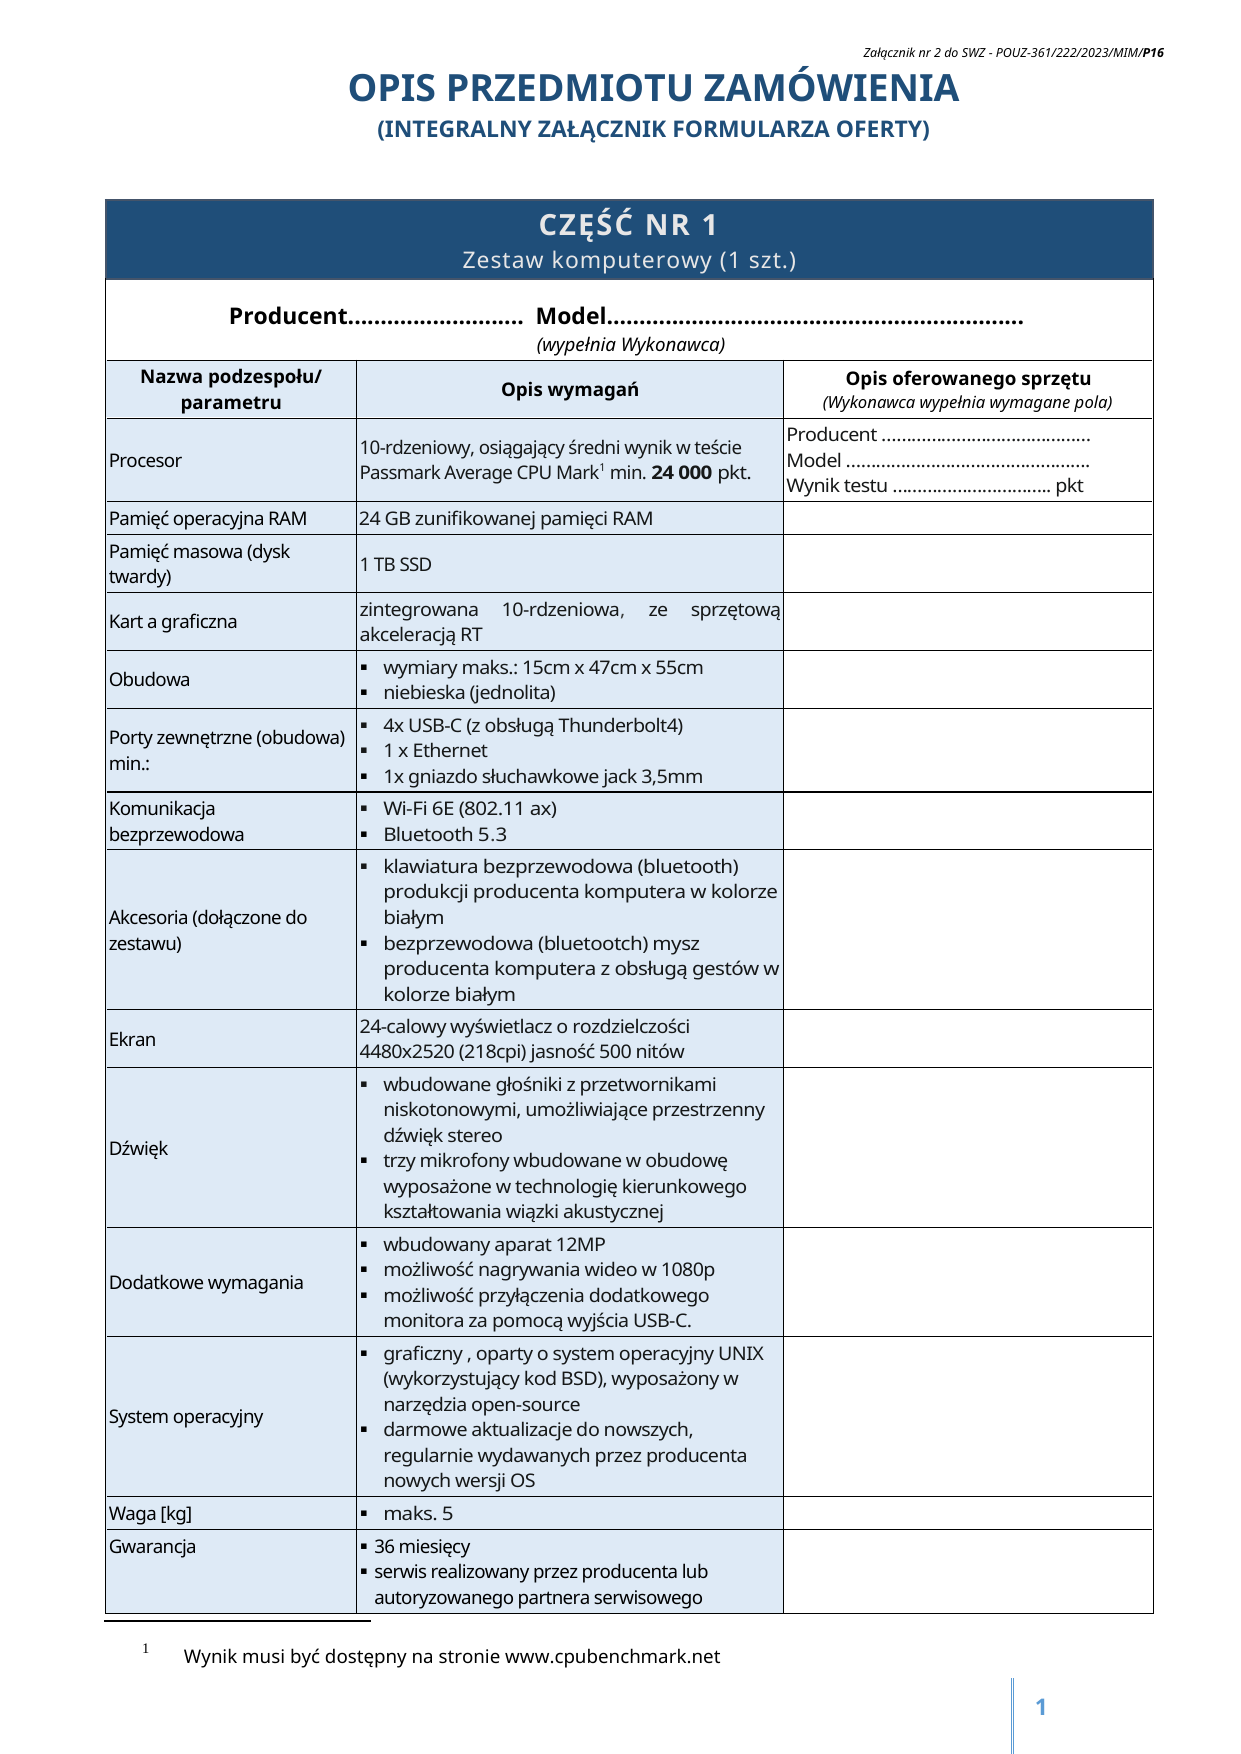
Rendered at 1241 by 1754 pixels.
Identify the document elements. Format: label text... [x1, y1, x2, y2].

table_cell [784, 650, 1153, 708]
table_cell Opis oferowanego sprzętu (Wykonawca wypełnia wymagane pola) [784, 360, 1153, 417]
table_cell Producent........................... Model................................................................ (wypełnia Wykonawca) [106, 280, 1153, 359]
table_cell Komunikacja bezprzewodowa [106, 791, 356, 849]
table_cell [784, 1227, 1153, 1336]
table_cell [784, 1009, 1153, 1067]
table_cell Ekran [106, 1009, 356, 1067]
table_cell Opis wymagań [357, 361, 783, 417]
table_cell [784, 1529, 1153, 1613]
table_cell 10-rdzeniowy, osiągający średni wynik w teście Passmark Average CPU Mark min. 24 000 pkt. [357, 419, 783, 501]
table_cell 4x USB-C (z obsługą Thunderbolt4) 1 x Ethernet 1x gniazdo słuchawkowe jack 3,5mm [357, 709, 783, 791]
table_cell wbudowane głośniki z przetwornikami niskotonowymi, umożliwiające przestrzenny dźwięk stereo trzy mikrofony wbudowane w obudowę wyposażone w technologię kierunkowego kształtowania wiązki akustycznej [357, 1068, 783, 1227]
table_cell 1 TB SSD [357, 535, 783, 592]
table_cell Producent …………………………………… Model …………………………………………. Wynik testu ………………………….. pkt [784, 418, 1153, 501]
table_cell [357, 1530, 783, 1613]
table_cell [784, 708, 1153, 791]
table_cell wbudowany aparat 12MP możliwość nagrywania wideo w 1080p możliwość przyłączenia dodatkowego monitora za pomocą wyjścia USB-C. [357, 1228, 783, 1336]
table_cell Gwarancja [106, 1529, 356, 1613]
table_cell Pamięć operacyjna RAM [106, 501, 356, 534]
table_cell [784, 1067, 1153, 1227]
table_cell Nazwa podzespołu/ parametru [106, 360, 356, 417]
table_cell [784, 534, 1153, 592]
table_cell Porty zewnętrzne (obudowa) min.: [106, 708, 356, 791]
table_cell [784, 501, 1153, 534]
table_cell [784, 592, 1153, 650]
table_cell zintegrowana 10-rdzeniowa, ze sprzętową akceleracją RT [357, 593, 783, 650]
table_cell maks. 5 [357, 1497, 783, 1529]
table_cell wymiary maks.: 15cm x 47cm x 55cm niebieska (jednolita) [357, 651, 783, 708]
table_cell graficzny , oparty o system operacyjny UNIX (wykorzystujący kod BSD), wyposażony w narzędzia open-source darmowe aktualizacje do nowszych, regularnie wydawanych przez producenta nowych wersji OS [357, 1337, 783, 1496]
table_cell [784, 791, 1153, 849]
table_cell [784, 1496, 1153, 1529]
table_cell Obudowa [106, 650, 356, 708]
table_cell Pamięć masowa (dysk twardy) [106, 534, 356, 592]
table_cell Wi-Fi 6E (802.11 ax) Bluetooth 5.3 [357, 793, 783, 849]
table_cell Procesor [106, 418, 356, 501]
table_cell 24 GB zunifikowanej pamięci RAM [357, 502, 783, 534]
table_header CZĘŚĆ NR 1 Zestaw komputerowy (1 szt.) [107, 201, 1152, 278]
table_cell Kart a graficzna [106, 592, 356, 650]
table_cell 24-calowy wyświetlacz o rozdzielczości 4480x2520 (218cpi) jasność 500 nitów [357, 1010, 783, 1067]
table_cell Dodatkowe wymagania [106, 1227, 356, 1336]
table_cell [784, 1336, 1153, 1496]
table_cell Waga [kg] [106, 1496, 356, 1529]
table_cell Dźwięk [106, 1067, 356, 1227]
table_cell Akcesoria (dołączone do zestawu) [106, 849, 356, 1009]
table_cell [784, 849, 1153, 1009]
table_cell klawiatura bezprzewodowa (bluetooth) produkcji producenta komputera w kolorze białym bezprzewodowa (bluetootch) mysz producenta komputera z obsługą gestów w kolorze białym [357, 850, 783, 1009]
table_cell System operacyjny [106, 1336, 356, 1496]
